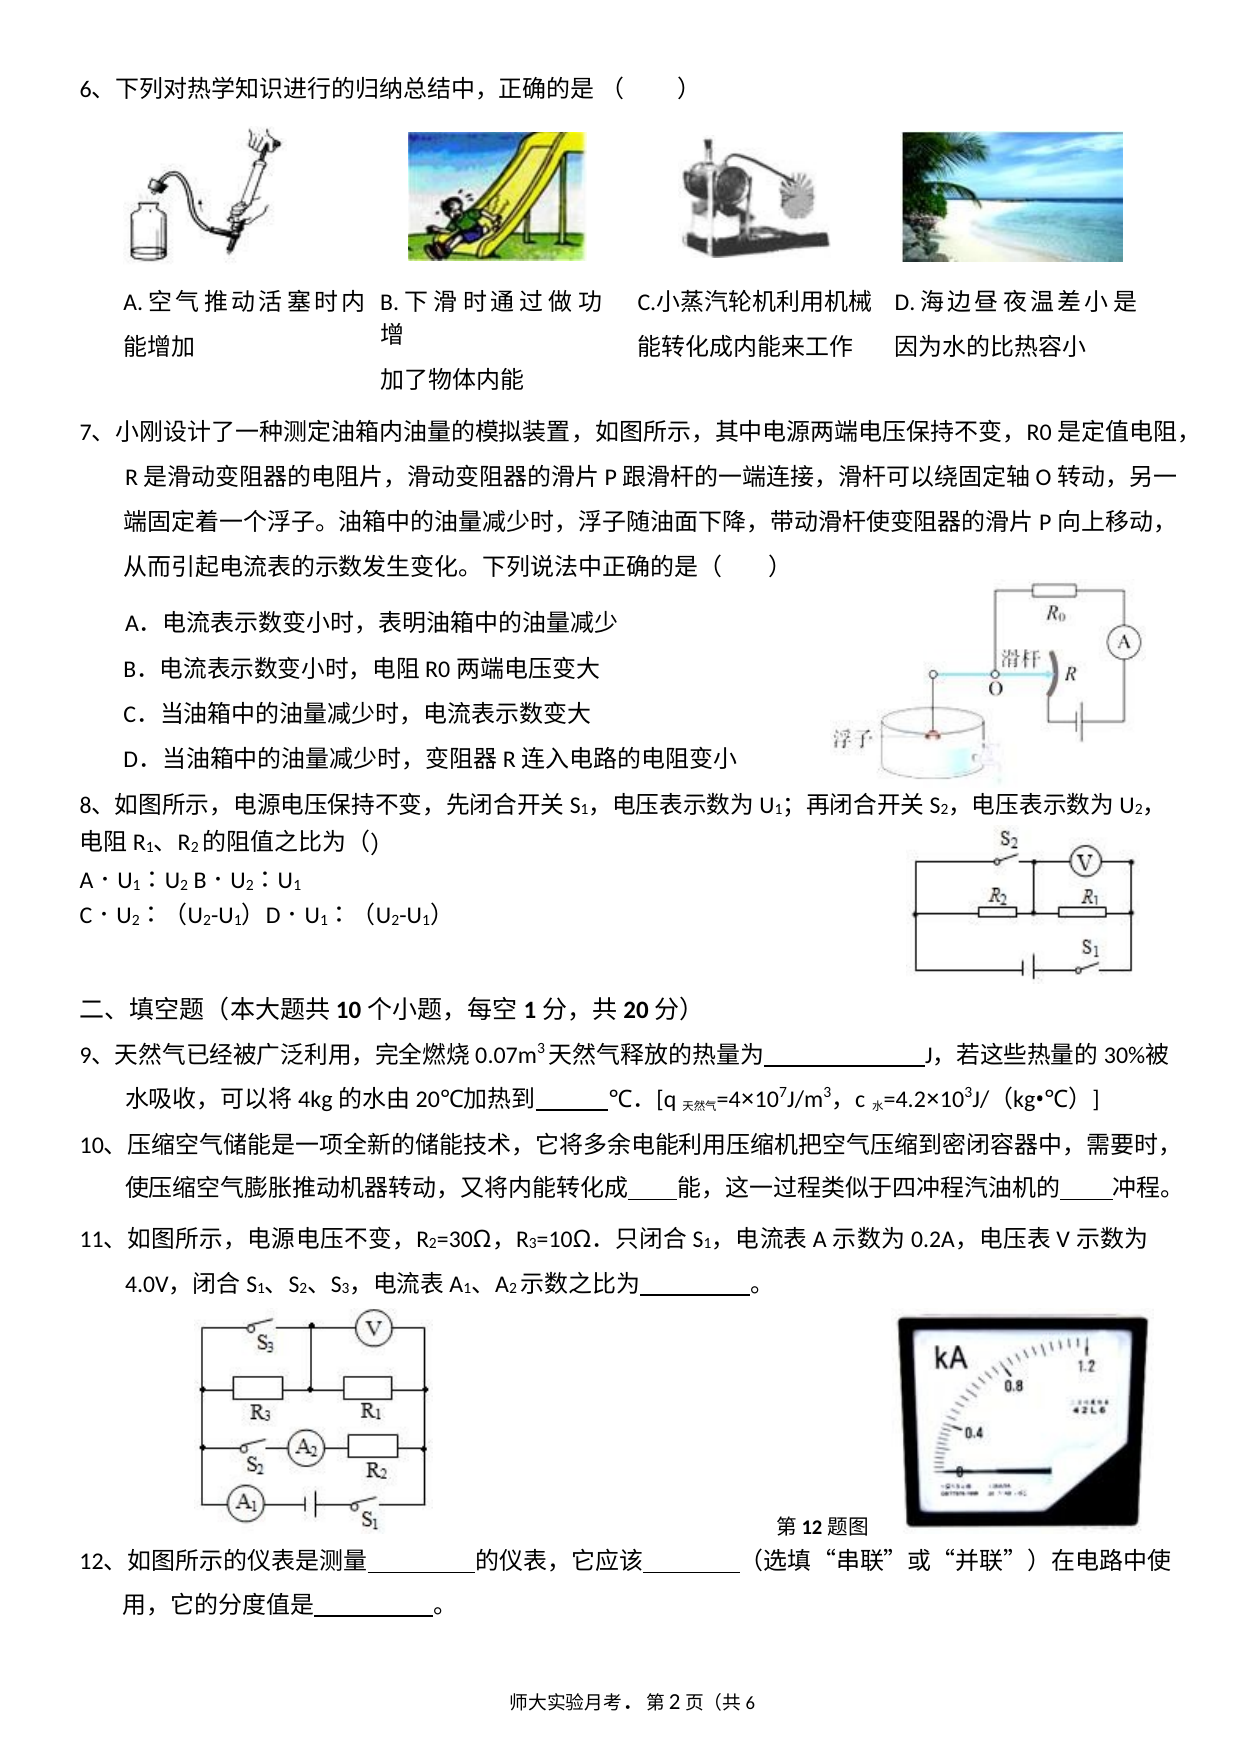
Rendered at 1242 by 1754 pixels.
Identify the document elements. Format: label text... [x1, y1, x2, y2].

picture [830, 638, 1146, 786]
picture [906, 930, 1140, 984]
text 加了物体内能 [380, 361, 617, 396]
text R 是滑动变阻器的电阻片，滑动变阻器的滑片 P 跟滑杆的一端连接，滑杆可以绕固定轴 O 转动，另一 端固定着一个浮子。油箱中的油量减少时，浮子随油面下降，带动滑杆使变阻器的滑片 P 向上移动， 从而引起电流表的示数发生变化。下列说法中正确的是（ ） [123, 458, 1188, 582]
picture [408, 132, 587, 261]
text 二、填空题（本大题共 10 个小题，每空 1 分，共 20 分） [79, 990, 1200, 1026]
text 12、如图所示的仪表是测量 的仪表，它应该 （选填“串联”或“并联”）在电路中使 用，它的分度值是 。 [79, 1542, 1182, 1620]
text 11、如图所示，电源电压不变，R2=30Ω，R3=10Ω．只闭合 S1，电流表 A 示数为 0.2A，电压表 V 示数为 [79, 1219, 1200, 1254]
text 电阻 R1、R2 的阻值之比为（） [79, 823, 1200, 860]
text 10、压缩空气储能是一项全新的储能技术，它将多余电能利用压缩机把空气压缩到密闭容器中，需要时， 使压缩空气膨胀推动机器转动，又将内能转化成 能，这一过程类似于四冲程汽油机的 冲程。 [79, 1125, 1194, 1204]
text D．当油箱中的油量减少时，变阻器 R 连入电路的电阻变小 [123, 739, 747, 774]
text A．电流表示数变小时，表明油箱中的油量减少 [123, 603, 1188, 638]
text A．U1：U2 B．U2：U1 [79, 863, 1200, 895]
picture [830, 582, 1146, 603]
text 能转化成内能来工作 [637, 328, 874, 362]
text 能增加 [123, 328, 359, 362]
text 7、小刚设计了一种测定油箱内油量的模拟装置，如图所示，其中电源两端电压保持不变，R0 是定值电阻， [79, 414, 1200, 447]
text 9、天然气已经被广泛利用，完全燃烧 0.07m3 天然气释放的热量为 J，若这些热量的 30%被 水吸收，可以将 4kg 的水由 20℃加热到 ℃．[q 天然气=4×107J/m3，c 水=4.2×103J/（kg•℃）] [79, 1036, 1183, 1114]
text 因为水的比热容小 [894, 328, 1200, 362]
text C.小蒸汽轮机利用机械 [637, 284, 880, 317]
text D. 海边昼 夜温差小 是 [894, 284, 1200, 317]
picture [900, 131, 1123, 262]
picture [123, 126, 287, 266]
text B．电流表示数变小时，电阻 R0 两端电压变大 [123, 649, 747, 684]
text 8、如图所示，电源电压保持不变，先闭合开关 S1，电压表示数为 U1；再闭合开关 S2，电压表示数为 U2， [79, 786, 1200, 820]
picture [194, 1308, 433, 1534]
text A. 空气 推动活 塞时内 [123, 284, 366, 317]
text 4.0V，闭合 S1、S2、S3，电流表 A1、A2 示数之比为 。 [125, 1265, 1200, 1299]
text C．当油箱中的油量减少时，电流表示数变大 [123, 694, 747, 729]
text B. 下 滑 时通 过 做 功 增 [380, 284, 623, 351]
text 6、下列对热学知识进行的归纳总结中，正确的是 （ ） [79, 69, 1200, 105]
picture [891, 1308, 1154, 1534]
picture [678, 135, 831, 258]
text C．U2：（U2-U1）D．U1：（U2-U1） [79, 898, 1200, 930]
